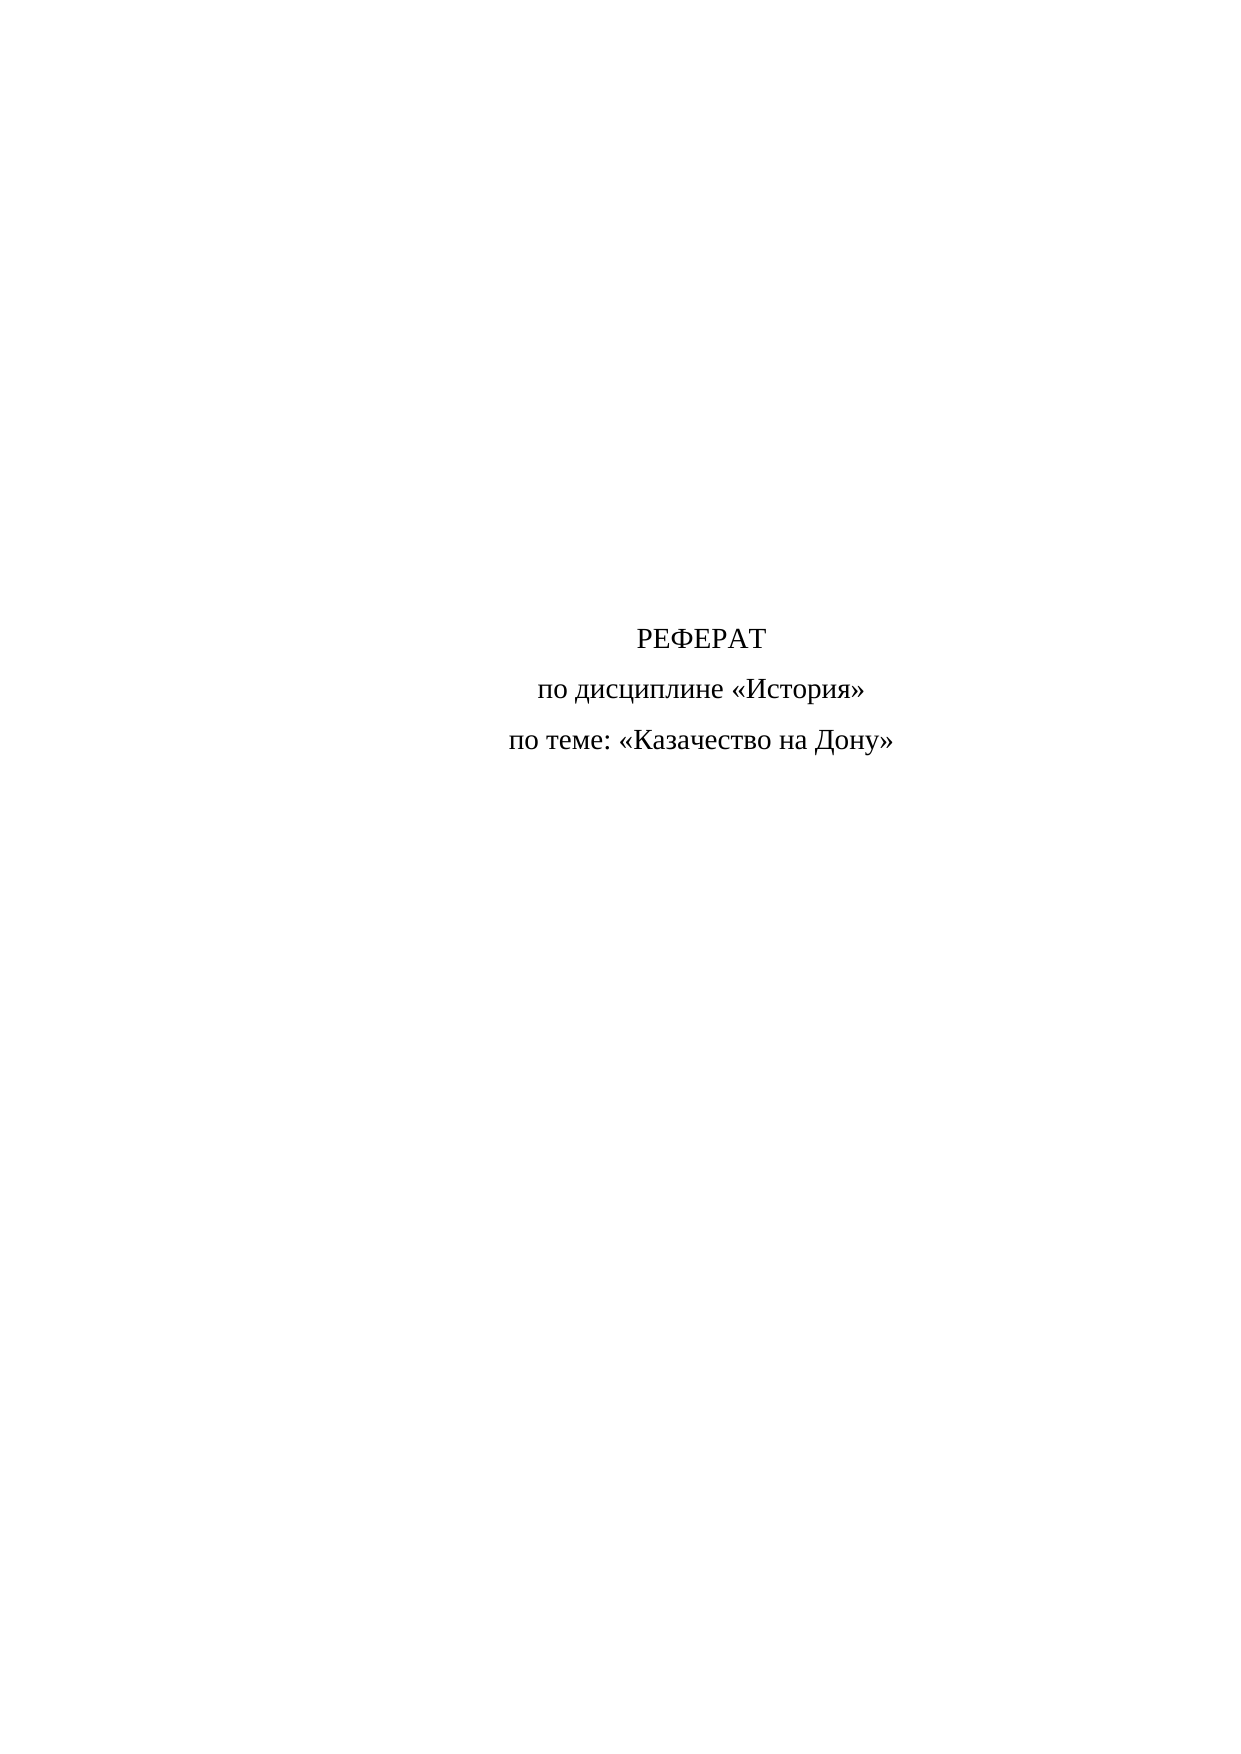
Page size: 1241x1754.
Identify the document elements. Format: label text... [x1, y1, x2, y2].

text по теме: «Казачество на Дону» [177, 722, 1152, 755]
text РЕФЕРАТ [177, 621, 1152, 655]
text по дисциплине «История» [177, 672, 1152, 705]
